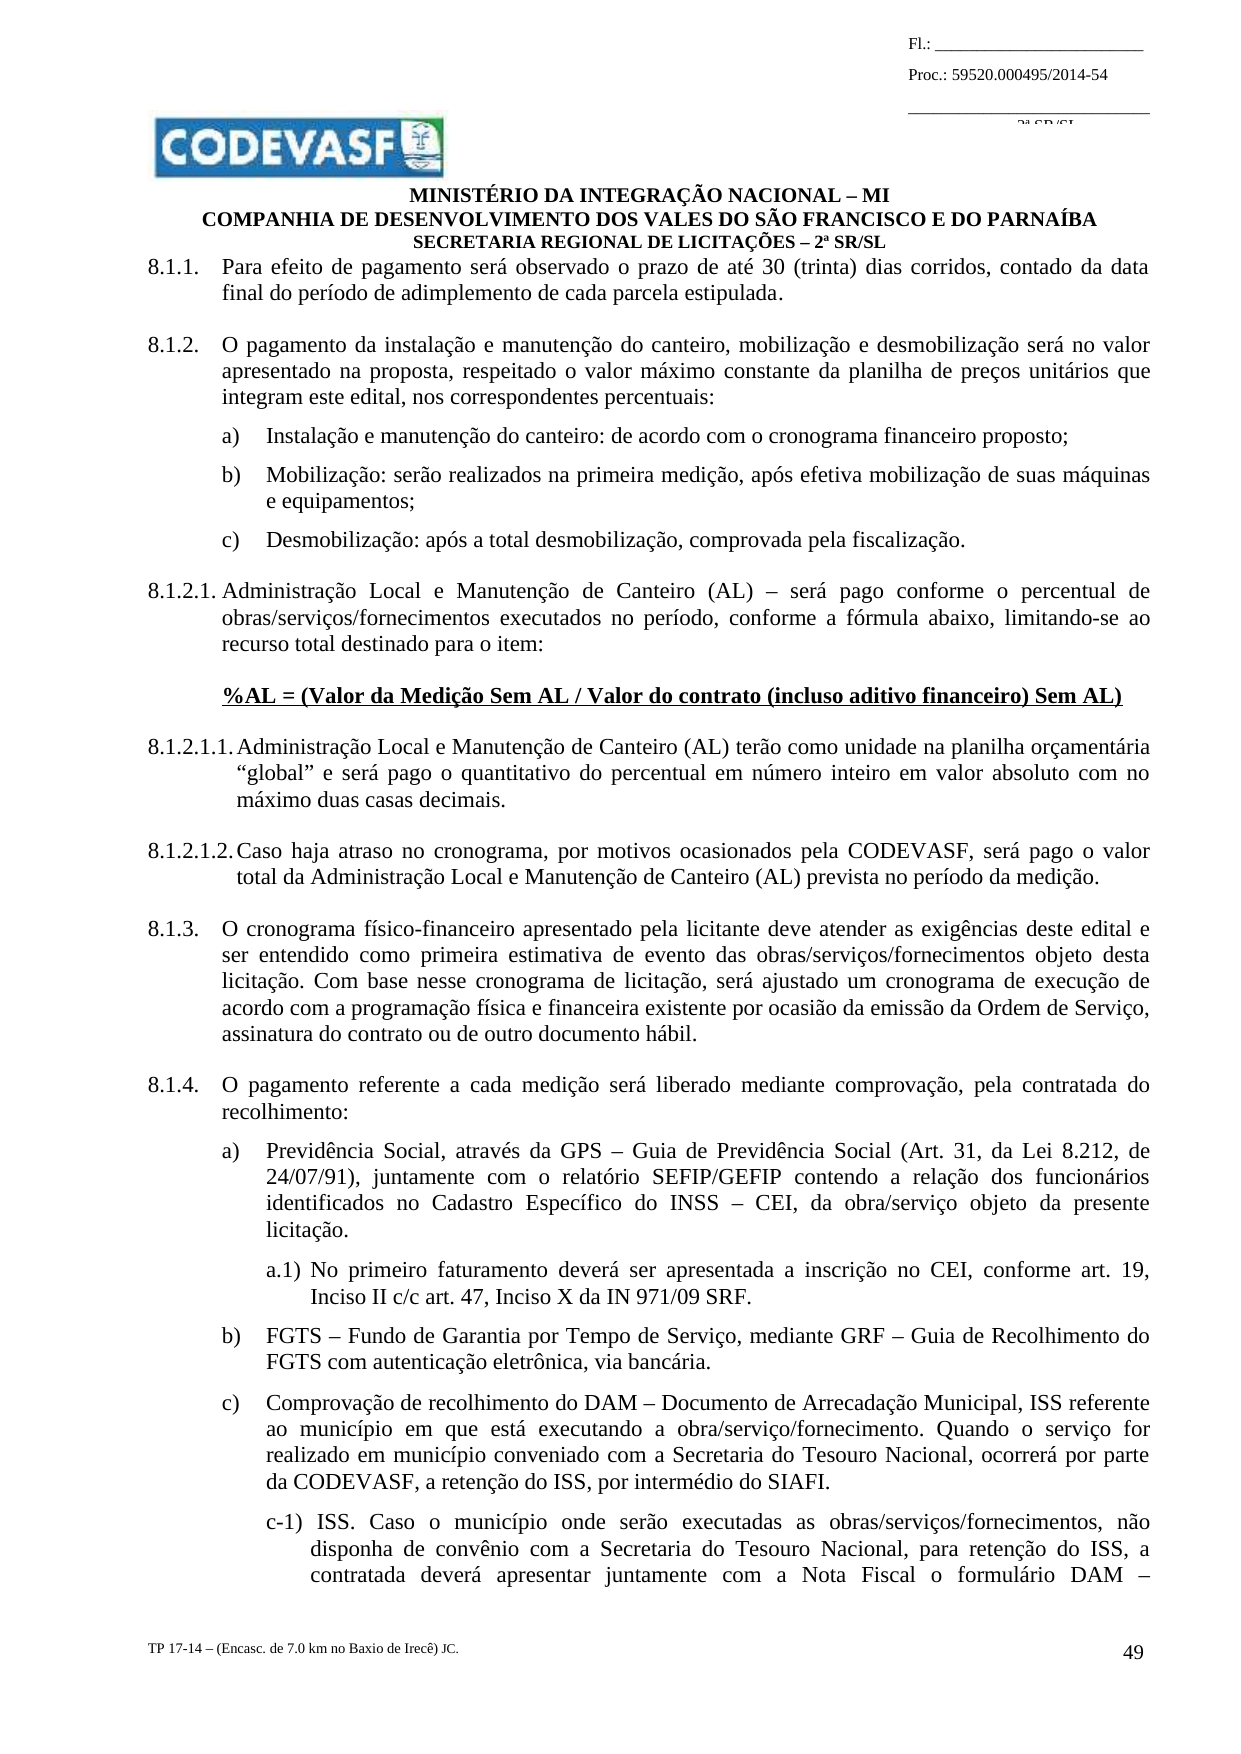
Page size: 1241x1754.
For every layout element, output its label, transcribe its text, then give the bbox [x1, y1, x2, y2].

list O pagamento referente a cada medição será liberado mediante comprovação, pela contratada do recolhimento: [148, 1072, 1152, 1124]
list a.1) No primeiro faturamento deverá ser apresentada a inscrição no CEI, conforme art. 19, Inciso II c/c art. 47, Inciso X da IN 971/09 SRF. [266, 1256, 1152, 1309]
list %AL = (Valor da Medição Sem AL / Valor do contrato (incluso aditivo financeiro) Sem AL) [222, 682, 1152, 708]
list Mobilização: serão realizados na primeira medição, após efetiva mobilização de suas máquinas e equipamentos; [222, 461, 1152, 514]
list Comprovação de recolhimento do DAM – Documento de Arrecadação Municipal, ISS referente ao município em que está executando a obra/serviço/fornecimento. Quando o serviço for realizado em município conveniado com a Secretaria do Tesouro Nacional, ocorrerá por parte da CODEVASF, a retenção do ISS, por intermédio do SIAFI. [222, 1389, 1152, 1494]
list O pagamento da instalação e manutenção do canteiro, mobilização e desmobilização será no valor apresentado na proposta, respeitado o valor máximo constante da planilha de preços unitários que integram este edital, nos correspondentes percentuais: [148, 331, 1152, 410]
list Administração Local e Manutenção de Canteiro (AL) terão como unidade na planilha orçamentária “global” e será pago o quantitativo do percentual em número inteiro em valor absoluto com no máximo duas casas decimais. [148, 733, 1152, 812]
list Previdência Social, através da GPS – Guia de Previdência Social (Art. 31, da Lei 8.212, de 24/07/91), juntamente com o relatório SEFIP/GEFIP contendo a relação dos funcionários identificados no Cadastro Específico do INSS – CEI, da obra/serviço objeto da presente licitação. [222, 1137, 1152, 1242]
list Para efeito de pagamento será observado o prazo de até 30 (trinta) dias corridos, contado da data final do período de adimplemento de cada parcela estipulada. [148, 253, 1152, 306]
list O cronograma físico-financeiro apresentado pela licitante deve atender as exigências deste edital e ser entendido como primeira estimativa de evento das obras/serviços/fornecimentos objeto desta licitação. Com base nesse cronograma de licitação, será ajustado um cronograma de execução de acordo com a programação física e financeira existente por ocasião da emissão da Ordem de Serviço, assinatura do contrato ou de outro documento hábil. [148, 915, 1152, 1047]
list Administração Local e Manutenção de Canteiro (AL) – será pago conforme o percentual de obras/serviços/fornecimentos executados no período, conforme a fórmula abaixo, limitando-se ao recurso total destinado para o item: [148, 578, 1152, 657]
list Desmobilização: após a total desmobilização, comprovada pela fiscalização. [222, 526, 1152, 553]
list Instalação e manutenção do canteiro: de acordo com o cronograma financeiro proposto; [222, 422, 1152, 448]
list FGTS – Fundo de Garantia por Tempo de Serviço, mediante GRF – Guia de Recolhimento do FGTS com autenticação eletrônica, via bancária. [222, 1322, 1152, 1374]
picture [147, 110, 449, 184]
list Caso haja atraso no cronograma, por motivos ocasionados pela CODEVASF, será pago o valor total da Administração Local e Manutenção de Canteiro (AL) prevista no período da medição. [148, 837, 1152, 890]
